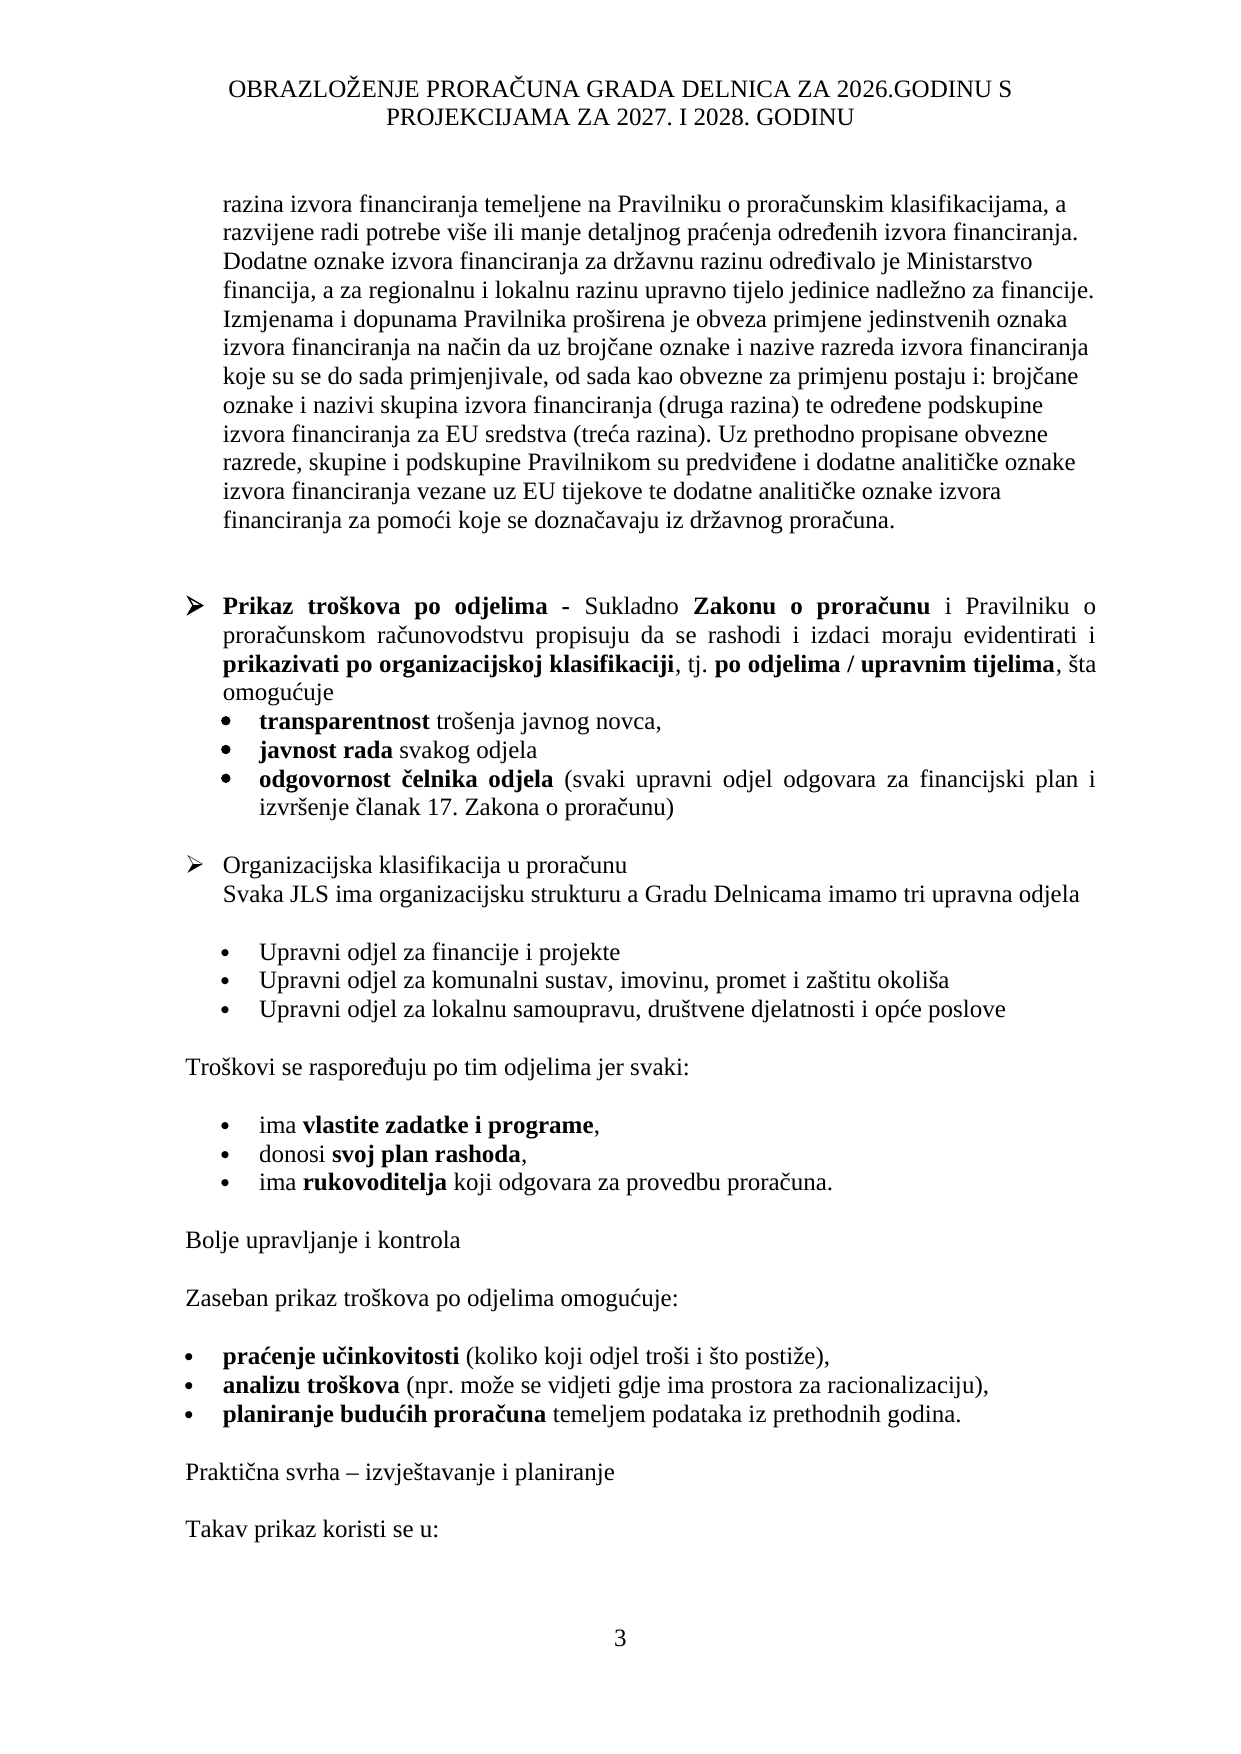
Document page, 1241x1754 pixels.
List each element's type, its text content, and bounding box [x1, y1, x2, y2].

list praćenje učinkovitosti (koliko koji odjel troši i što postiže), [185, 1341, 1093, 1370]
list ima rukovoditelja koji odgovara za provedbu proračuna. [221, 1167, 1093, 1196]
list Prikaz troškova po odjelima - Sukladno Zakonu o proračunu i Pravilniku o proračunskom računovodstvu propisuju da se rashodi i izdaci moraju evidentirati i prikazivati po organizacijskoj klasifikaciji, tj. po odjelima / upravnim tijelima, šta omogućuje [185, 591, 1096, 706]
list planiranje budućih proračuna temeljem podataka iz prethodnih godina. [185, 1399, 1093, 1427]
text Zaseban prikaz troškova po odjelima omogućuje: [148, 1283, 1093, 1312]
list odgovornost čelnika odjela (svaki upravni odjel odgovara za financijski plan i izvršenje članak 17. Zakona o proračunu) [221, 764, 1096, 821]
list Upravni odjel za lokalnu samoupravu, društvene djelatnosti i opće poslove [221, 994, 1093, 1023]
list izvora financiranja na način da uz brojčane oznake i nazive razreda izvora financiranja koje su se do sada primjenjivale, od sada kao obvezne za primjenu postaju i: brojčane oznake i nazivi skupina izvora financiranja (druga razina) te određene podskupine izvora financiranja za EU sredstva (treća razina). Uz prethodno propisane obvezne razrede, skupine i podskupine Pravilnikom su predviđene i dodatne analitičke oznake izvora financiranja vezane uz EU tijekove te dodatne analitičke oznake izvora financiranja za pomoći koje se doznačavaju iz državnog proračuna. [223, 332, 1096, 534]
list javnost rada svakog odjela [221, 735, 1096, 764]
list ima vlastite zadatke i programe, [221, 1110, 1093, 1139]
text Troškovi se raspoređuju po tim odjelima jer svaki: [148, 1052, 1093, 1081]
text Praktična svrha – izvještavanje i planiranje [148, 1457, 1093, 1485]
list Izmjenama i dopunama Pravilnika proširena je obveza primjene jedinstvenih oznaka [223, 304, 1096, 332]
text Takav prikaz koristi se u: [148, 1514, 1093, 1543]
list Upravni odjel za komunalni sustav, imovinu, promet i zaštitu okoliša [221, 965, 1093, 994]
list Upravni odjel za financije i projekte [221, 937, 1093, 965]
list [185, 189, 1096, 304]
list donosi svoj plan rashoda, [221, 1139, 1093, 1167]
list Organizacijska klasifikacija u proračunu [185, 850, 1096, 879]
list Svaka JLS ima organizacijsku strukturu a Gradu Delnicama imamo tri upravna odjela [223, 879, 1096, 907]
list transparentnost trošenja javnog novca, [221, 706, 1096, 735]
list analizu troškova (npr. može se vidjeti gdje ima prostora za racionalizaciju), [185, 1370, 1093, 1399]
text Bolje upravljanje i kontrola [148, 1225, 1093, 1254]
